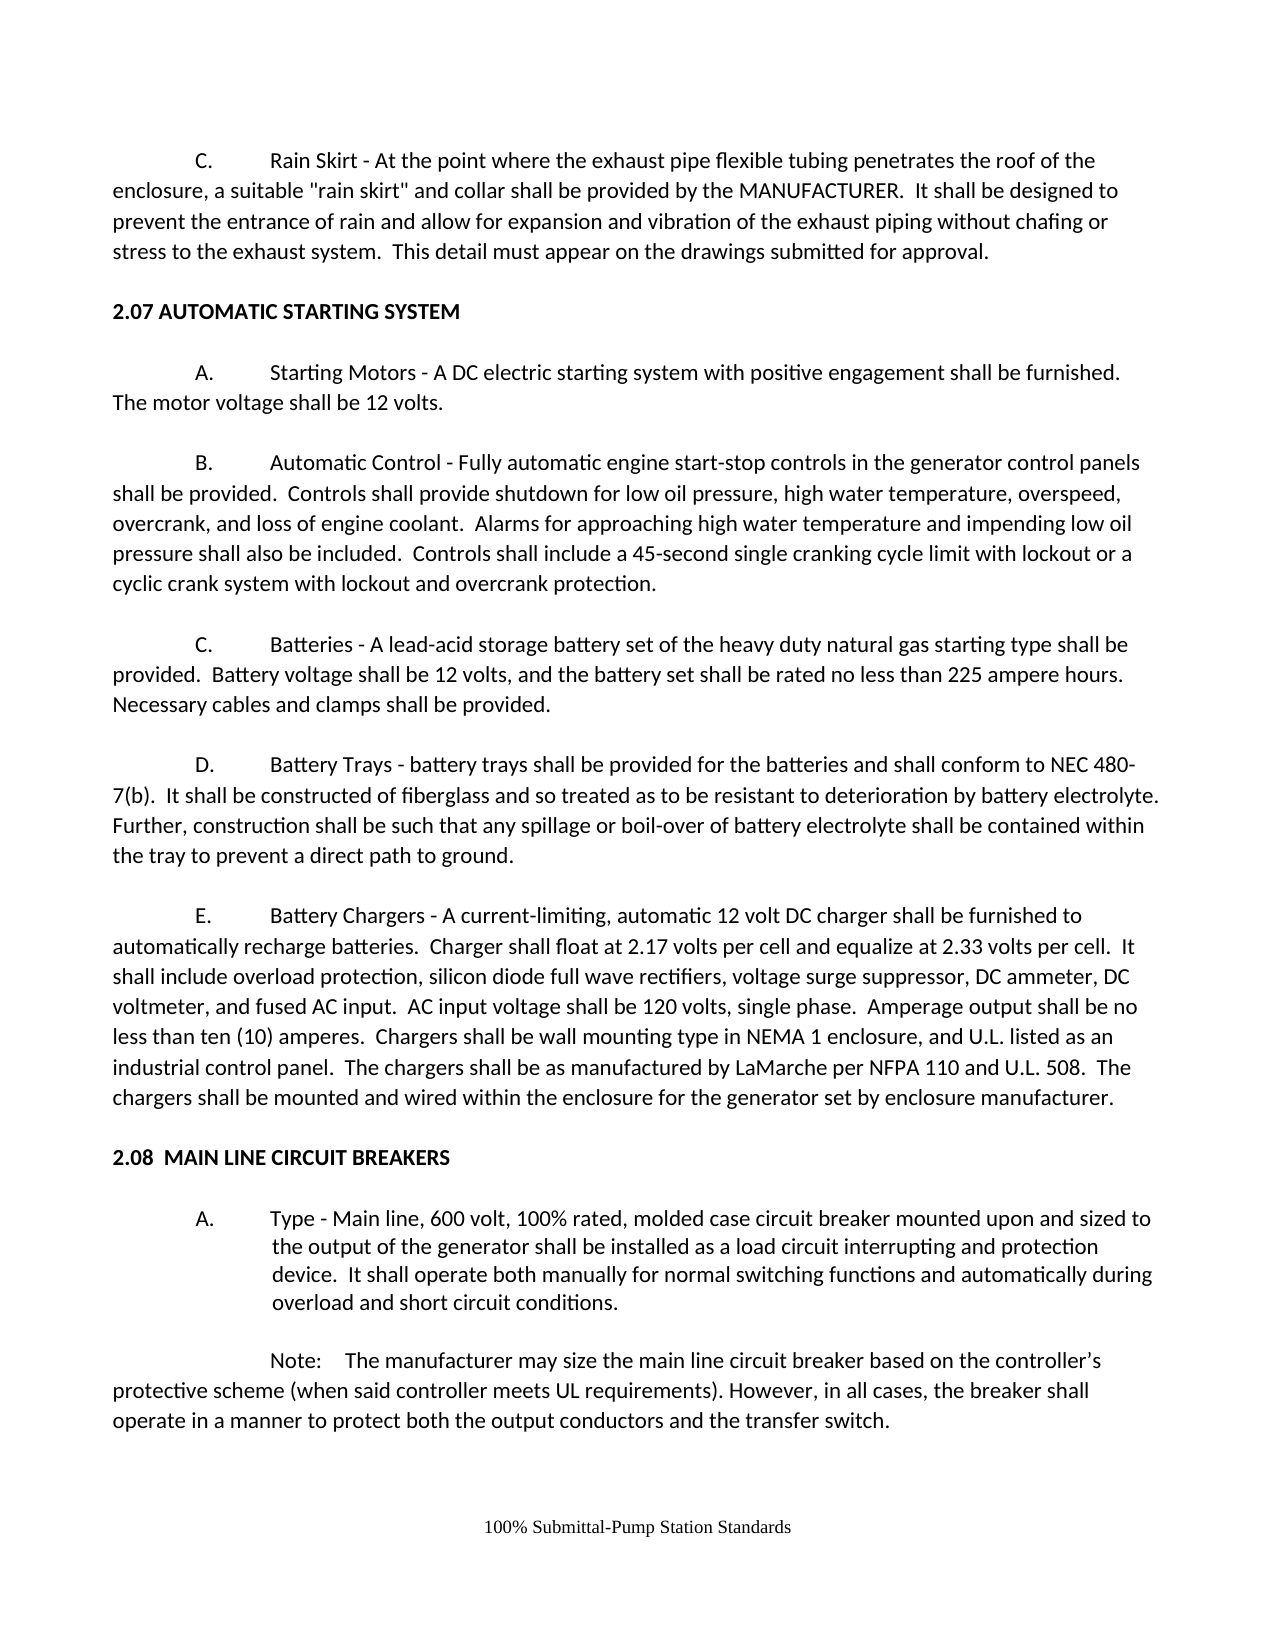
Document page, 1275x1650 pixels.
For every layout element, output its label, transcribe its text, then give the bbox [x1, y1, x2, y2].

text A. Starting Motors - A DC electric starting system with positive engagement shall be furnished. The motor voltage shall be 12 volts. [112, 358, 1162, 416]
text Note: The manufacturer may size the main line circuit breaker based on the controller’s protective scheme (when said controller meets UL requirements). However, in all cases, the breaker shall operate in a manner to protect both the output conductors and the transfer switch. [112, 1346, 1162, 1434]
text C. Batteries - A lead-acid storage battery set of the heavy duty natural gas starting type shall be provided. Battery voltage shall be 12 volts, and the battery set shall be rated no less than 225 ampere hours. Necessary cables and clamps shall be provided. [112, 630, 1162, 718]
text C. Rain Skirt - At the point where the exhaust pipe flexible tubing penetrates the roof of the enclosure, a suitable "rain skirt" and collar shall be provided by the MANUFACTURER. It shall be designed to prevent the entrance of rain and allow for expansion and vibration of the exhaust piping without chafing or stress to the exhaust system. This detail must appear on the drawings submitted for approval. [112, 146, 1162, 265]
text B. Automatic Control - Fully automatic engine start-stop controls in the generator control panels shall be provided. Controls shall provide shutdown for low oil pressure, high water temperature, overspeed, overcrank, and loss of engine coolant. Alarms for approaching high water temperature and impending low oil pressure shall also be included. Controls shall include a 45-second single cranking cycle limit with lockout or a cyclic crank system with lockout and overcrank protection. [112, 448, 1162, 597]
text 2.07 AUTOMATIC STARTING SYSTEM [112, 297, 1162, 326]
list Type - Main line, 600 volt, 100% rated, molded case circuit breaker mounted upon and sized to the output of the generator shall be installed as a load circuit interrupting and protection device. It shall operate both manually for normal switching functions and automatically during overload and short circuit conditions. [195, 1204, 1162, 1316]
text E. Battery Chargers - A current-limiting, automatic 12 volt DC charger shall be furnished to automatically recharge batteries. Charger shall float at 2.17 volts per cell and equalize at 2.33 volts per cell. It shall include overload protection, silicon diode full wave rectifiers, voltage surge suppressor, DC ammeter, DC voltmeter, and fused AC input. AC input voltage shall be 120 volts, single phase. Amperage output shall be no less than ten (10) amperes. Chargers shall be wall mounting type in NEMA 1 enclosure, and U.L. listed as an industrial control panel. The chargers shall be as manufactured by LaMarche per NFPA 110 and U.L. 508. The chargers shall be mounted and wired within the enclosure for the generator set by enclosure manufacturer. [112, 902, 1162, 1111]
text D. Battery Trays - battery trays shall be provided for the batteries and shall conform to NEC 480-7(b). It shall be constructed of fiberglass and so treated as to be resistant to deterioration by battery electrolyte. Further, construction shall be such that any spillage or boil-over of battery electrolyte shall be contained within the tray to prevent a direct path to ground. [112, 751, 1162, 869]
text 2.08 MAIN LINE CIRCUIT BREAKERS [112, 1143, 1162, 1171]
